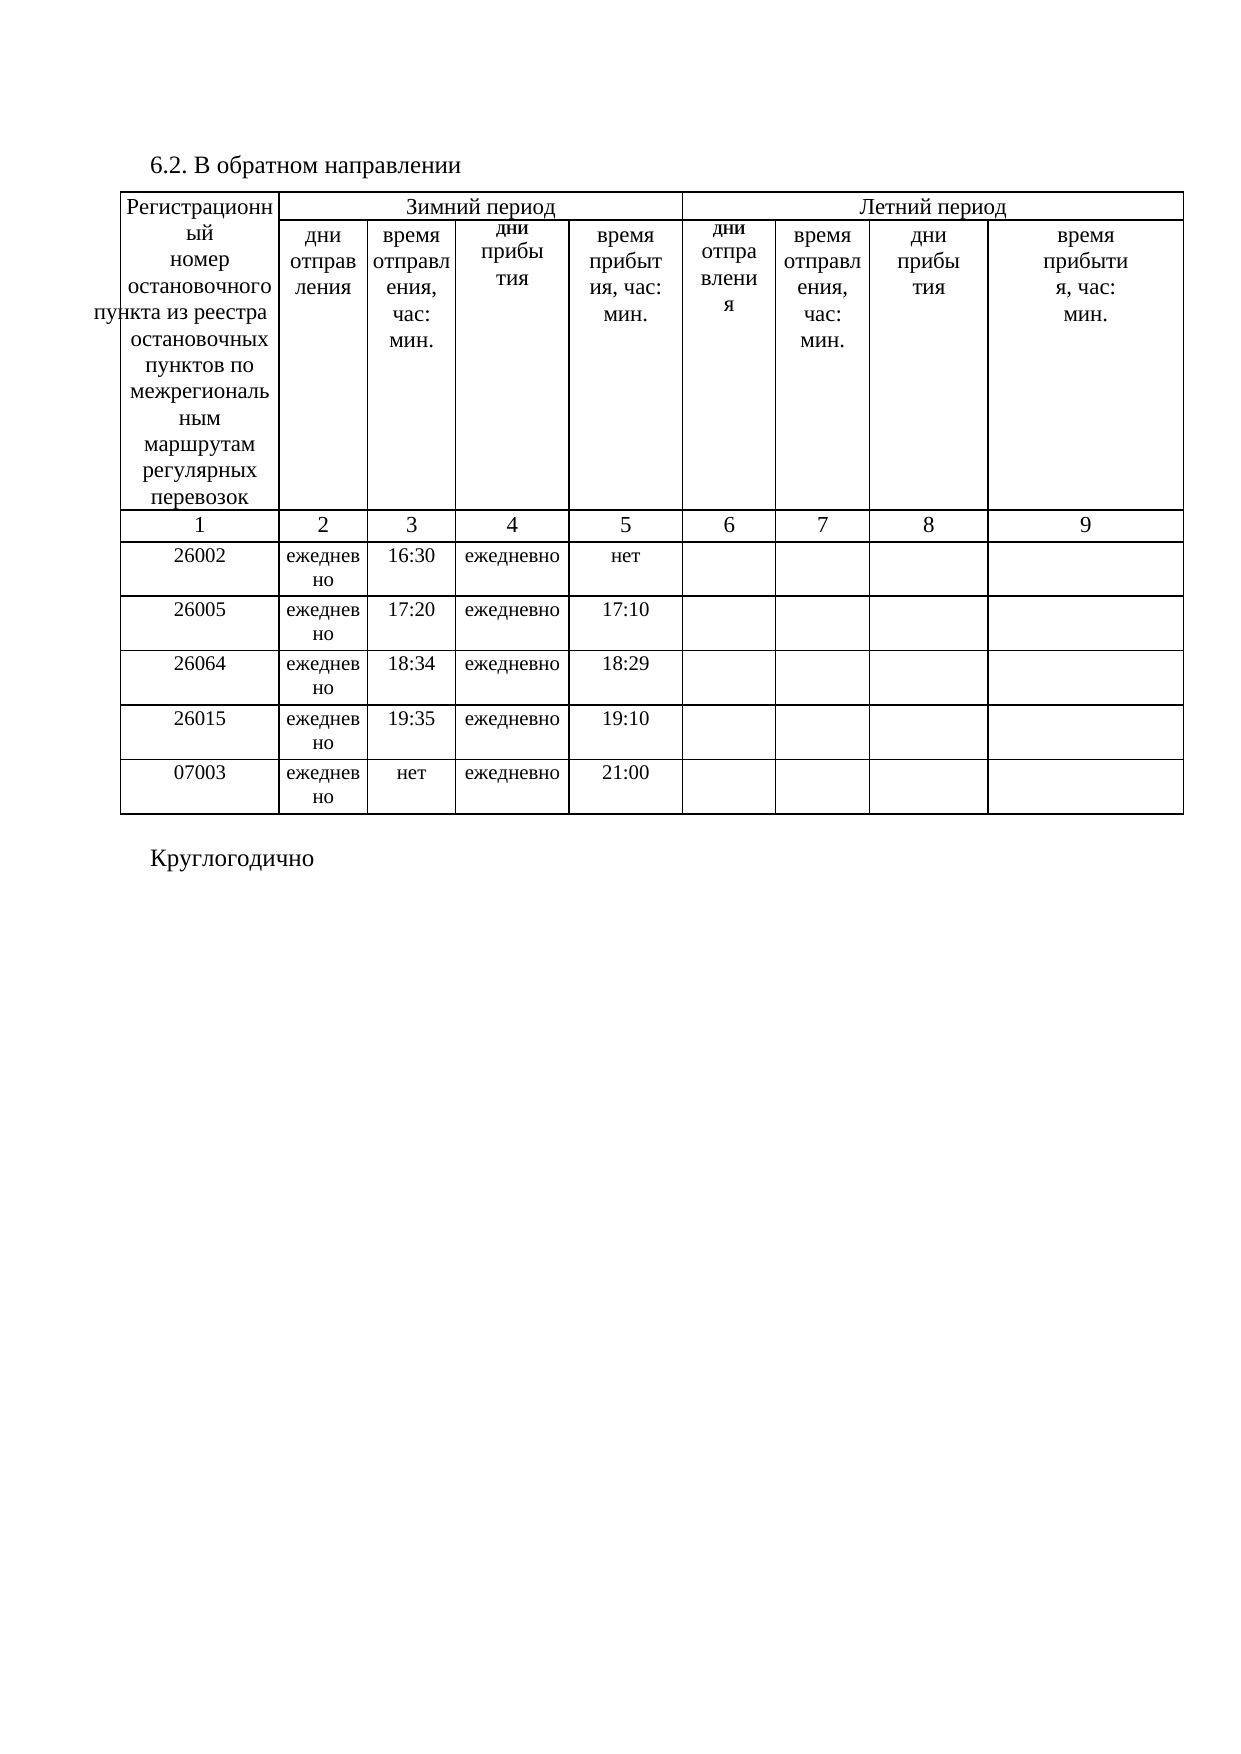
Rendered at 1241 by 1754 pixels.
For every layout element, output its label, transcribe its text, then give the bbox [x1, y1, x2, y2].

table_cell [683, 706, 775, 758]
table_cell [989, 543, 1183, 595]
table_cell ежедневно [280, 543, 367, 595]
table_cell ДНИ прибы тия [456, 221, 568, 509]
table_cell 17:10 [570, 597, 682, 650]
table_cell 5 [570, 511, 682, 541]
table_cell время отправл ения, час: мин. [368, 221, 455, 509]
table_cell [776, 651, 869, 704]
table_cell [683, 651, 775, 704]
table_cell [870, 706, 987, 758]
table_cell [776, 760, 869, 813]
table_cell 19:35 [368, 706, 455, 758]
table_cell ежедневно [280, 597, 367, 650]
table_cell ежедневно [280, 706, 367, 758]
table_cell [870, 651, 987, 704]
table_cell [989, 706, 1183, 758]
table_cell 21:00 [570, 760, 682, 813]
table_cell 6 [683, 511, 775, 541]
table_cell время прибыт ия, час: мин. [570, 221, 682, 509]
table_cell дни отправ ления [280, 221, 367, 509]
table_cell 19:10 [570, 706, 682, 758]
table_header Регистрационный номер остановочного пункта из реестра остановочных пунктов по межрегиональным маршрутам регулярных перевозок [121, 193, 278, 509]
table_cell 26002 [121, 543, 278, 595]
table_cell [683, 760, 775, 813]
table_cell 3 [368, 511, 455, 541]
table_cell ежедневно [456, 760, 568, 813]
table_cell 18:29 [570, 651, 682, 704]
table_cell [776, 543, 869, 595]
table_cell нет [570, 543, 682, 595]
table_cell [989, 760, 1183, 813]
table_cell ДНИ отпра влени я [683, 221, 775, 509]
table_cell [776, 706, 869, 758]
table_cell 1 [121, 511, 278, 541]
table_cell время прибыти я, час: мин. [989, 221, 1183, 509]
table_cell ежедневно [456, 543, 568, 595]
table_cell [683, 543, 775, 595]
table_cell дни прибы тия [870, 221, 987, 509]
table_cell ежедневно [456, 651, 568, 704]
table_cell [870, 543, 987, 595]
table_cell 16:30 [368, 543, 455, 595]
table_cell 17:20 [368, 597, 455, 650]
table_cell 7 [776, 511, 869, 541]
table_cell 26064 [121, 651, 278, 704]
table_cell 26015 [121, 706, 278, 758]
table_cell 4 [456, 511, 568, 541]
table_cell ежедневно [456, 597, 568, 650]
table_cell 18:34 [368, 651, 455, 704]
table_header Зимний период [280, 193, 682, 219]
table_cell ежедневно [280, 760, 367, 813]
table_cell [989, 651, 1183, 704]
table_cell [870, 597, 987, 650]
text 6.2. В обратном направлении [150, 150, 1090, 179]
table_cell 8 [870, 511, 987, 541]
table_cell 9 [989, 511, 1183, 541]
table_cell время отправл ения, час: мин. [776, 221, 869, 509]
table_cell [989, 597, 1183, 650]
table_cell [870, 760, 987, 813]
table_cell 07003 [121, 760, 278, 813]
table_cell ежедневно [456, 706, 568, 758]
table_header Летний период [683, 193, 1183, 219]
table_cell ежедневно [280, 651, 367, 704]
table_cell нет [368, 760, 455, 813]
table_cell [683, 597, 775, 650]
table_cell 2 [280, 511, 367, 541]
table_cell [776, 597, 869, 650]
text Круглогодично [150, 843, 1090, 872]
table_cell 26005 [121, 597, 278, 650]
